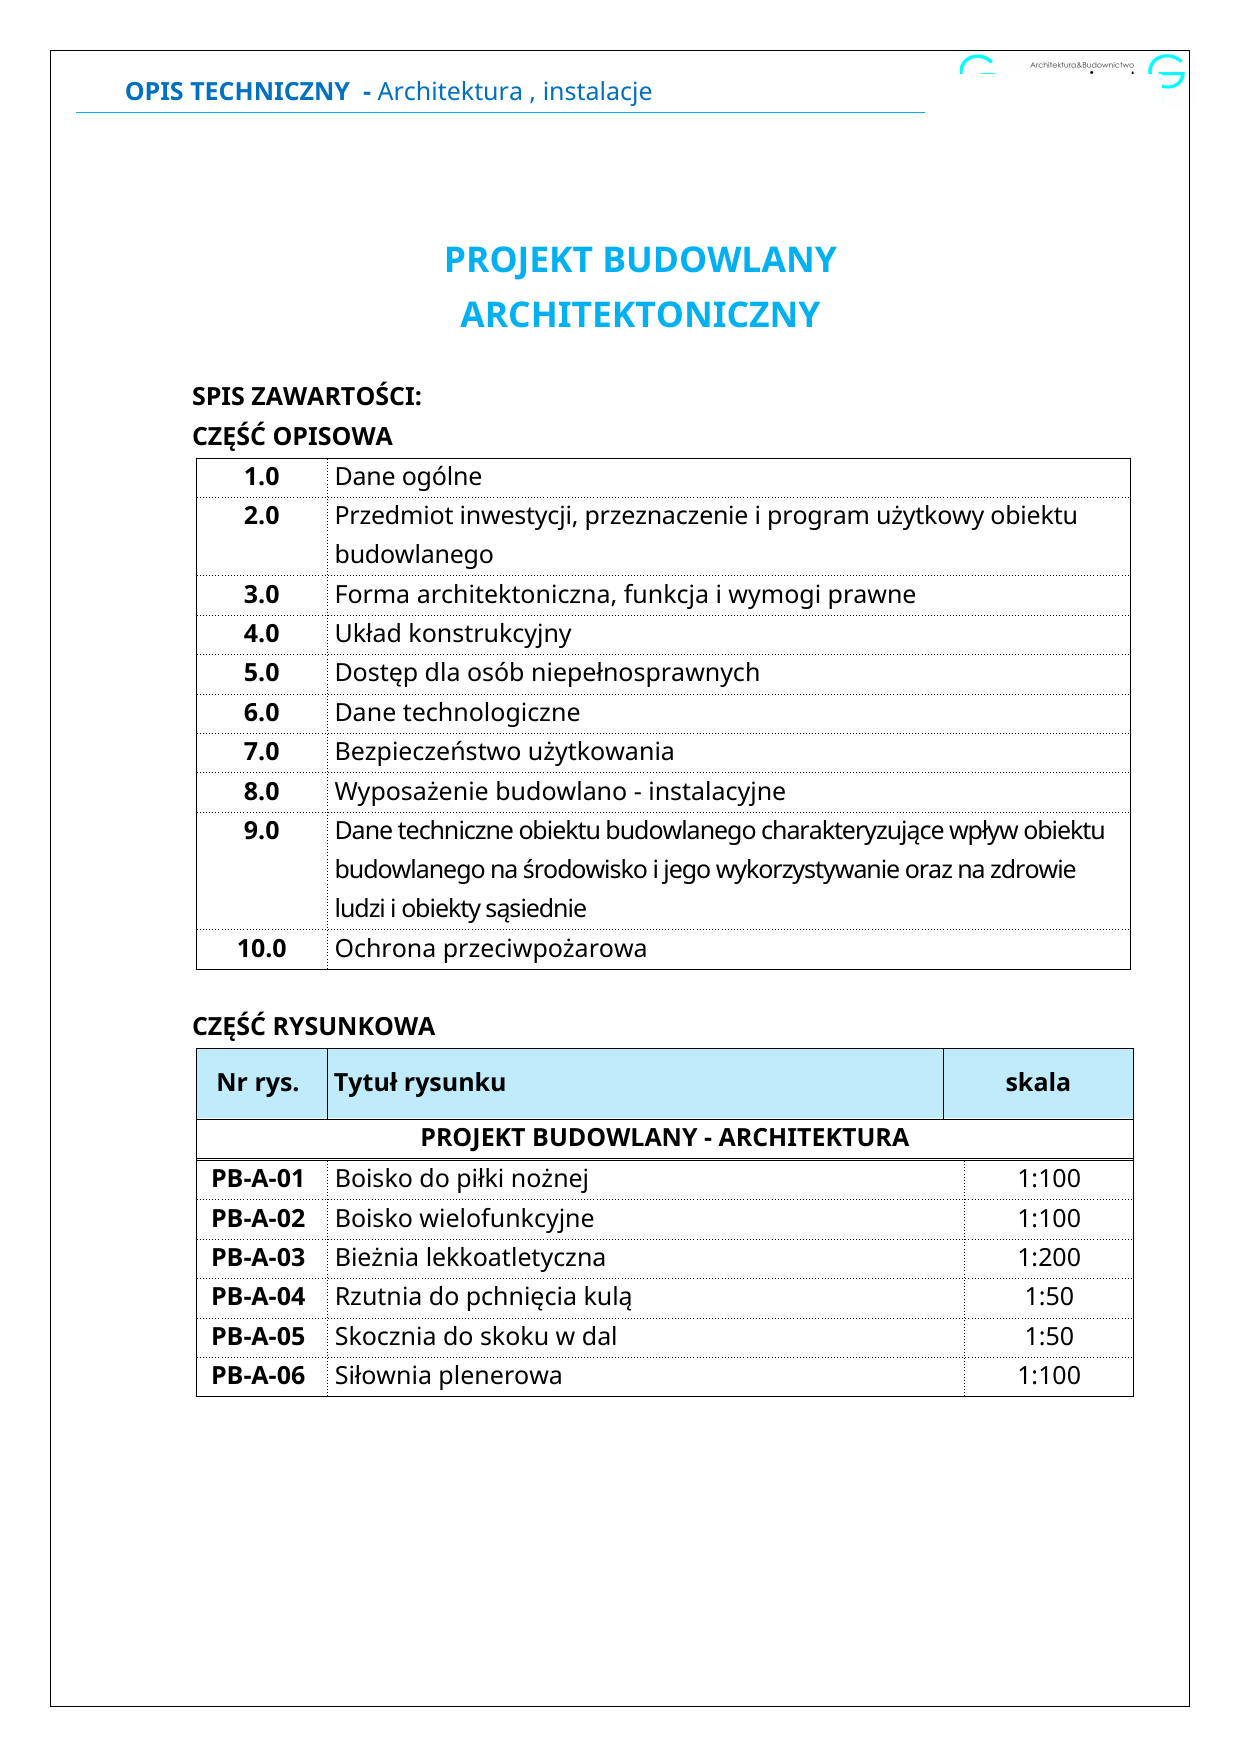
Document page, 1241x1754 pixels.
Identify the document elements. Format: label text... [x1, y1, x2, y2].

table_cell PB-A-06 [197, 1357, 327, 1396]
table_cell 10.0 [197, 929, 327, 969]
table_cell Bieżnia lekkoatletyczna [327, 1239, 965, 1278]
table_cell 5.0 [197, 654, 327, 693]
table_cell 1:100 [965, 1161, 1133, 1199]
table_cell 6.0 [197, 694, 327, 733]
table_cell 1:100 [965, 1199, 1133, 1239]
table_cell PB-A-02 [197, 1199, 327, 1239]
table_cell PB-A-05 [197, 1318, 327, 1357]
table_cell PROJEKT BUDOWLANY - ARCHITEKTURA [197, 1120, 1133, 1158]
table_cell Układ konstrukcyjny [327, 615, 1130, 654]
table_cell Boisko wielofunkcyjne [327, 1199, 965, 1239]
subtitle PROJEKT BUDOWLANY [118, 234, 1162, 282]
table_cell Wyposażenie budowlano - instalacyjne [327, 772, 1130, 812]
table_header Dane ogólne [327, 459, 1130, 497]
table_header skala [944, 1049, 1133, 1118]
table_cell PB-A-03 [197, 1239, 327, 1278]
subtitle CZĘŚĆ RYSUNKOWA [118, 1009, 1162, 1043]
table_cell Rzutnia do pchnięcia kulą [327, 1278, 965, 1317]
picture [1190, 50, 1196, 108]
table_header 1.0 [197, 459, 327, 497]
table_cell Bezpieczeństwo użytkowania [327, 733, 1130, 772]
table_cell 9.0 [197, 812, 327, 929]
table_cell 8.0 [197, 772, 327, 812]
table_cell 1:50 [965, 1278, 1133, 1317]
table_cell Ochrona przeciwpożarowa [327, 929, 1130, 969]
table_cell Skocznia do skoku w dal [327, 1318, 965, 1357]
table_header Tytuł rysunku [328, 1049, 943, 1118]
table_cell PB-A-04 [197, 1278, 327, 1317]
table_cell 1:200 [965, 1239, 1133, 1278]
table_cell Dostęp dla osób niepełnosprawnych [327, 654, 1130, 693]
table_cell 2.0 [197, 497, 327, 575]
picture [959, 51, 1189, 108]
table_cell Przedmiot inwestycji, przeznaczenie i program użytkowy obiektu budowlanego [327, 497, 1130, 575]
table_cell Siłownia plenerowa [327, 1357, 965, 1396]
table_cell Dane technologiczne [327, 694, 1130, 733]
table_cell PB-A-01 [197, 1161, 327, 1199]
table_cell Dane techniczne obiektu budowlanego charakteryzujące wpływ obiektu budowlanego na środowisko i jego wykorzystywanie oraz na zdrowie ludzi i obiekty sąsiednie [327, 812, 1130, 929]
table_cell Boisko do piłki nożnej [327, 1161, 965, 1199]
table_cell 1:50 [965, 1318, 1133, 1357]
table_header Nr rys. [197, 1049, 327, 1118]
table_cell 7.0 [197, 733, 327, 772]
table_cell 1:100 [965, 1357, 1133, 1396]
table_cell 4.0 [197, 615, 327, 654]
subtitle CZĘŚĆ OPISOWA [118, 418, 1162, 452]
table_cell Forma architektoniczna, funkcja i wymogi prawne [327, 575, 1130, 615]
subtitle ARCHITEKTONICZNY [118, 289, 1162, 338]
subtitle SPIS ZAWARTOŚCI: [118, 379, 1162, 413]
table_cell 3.0 [197, 575, 327, 615]
